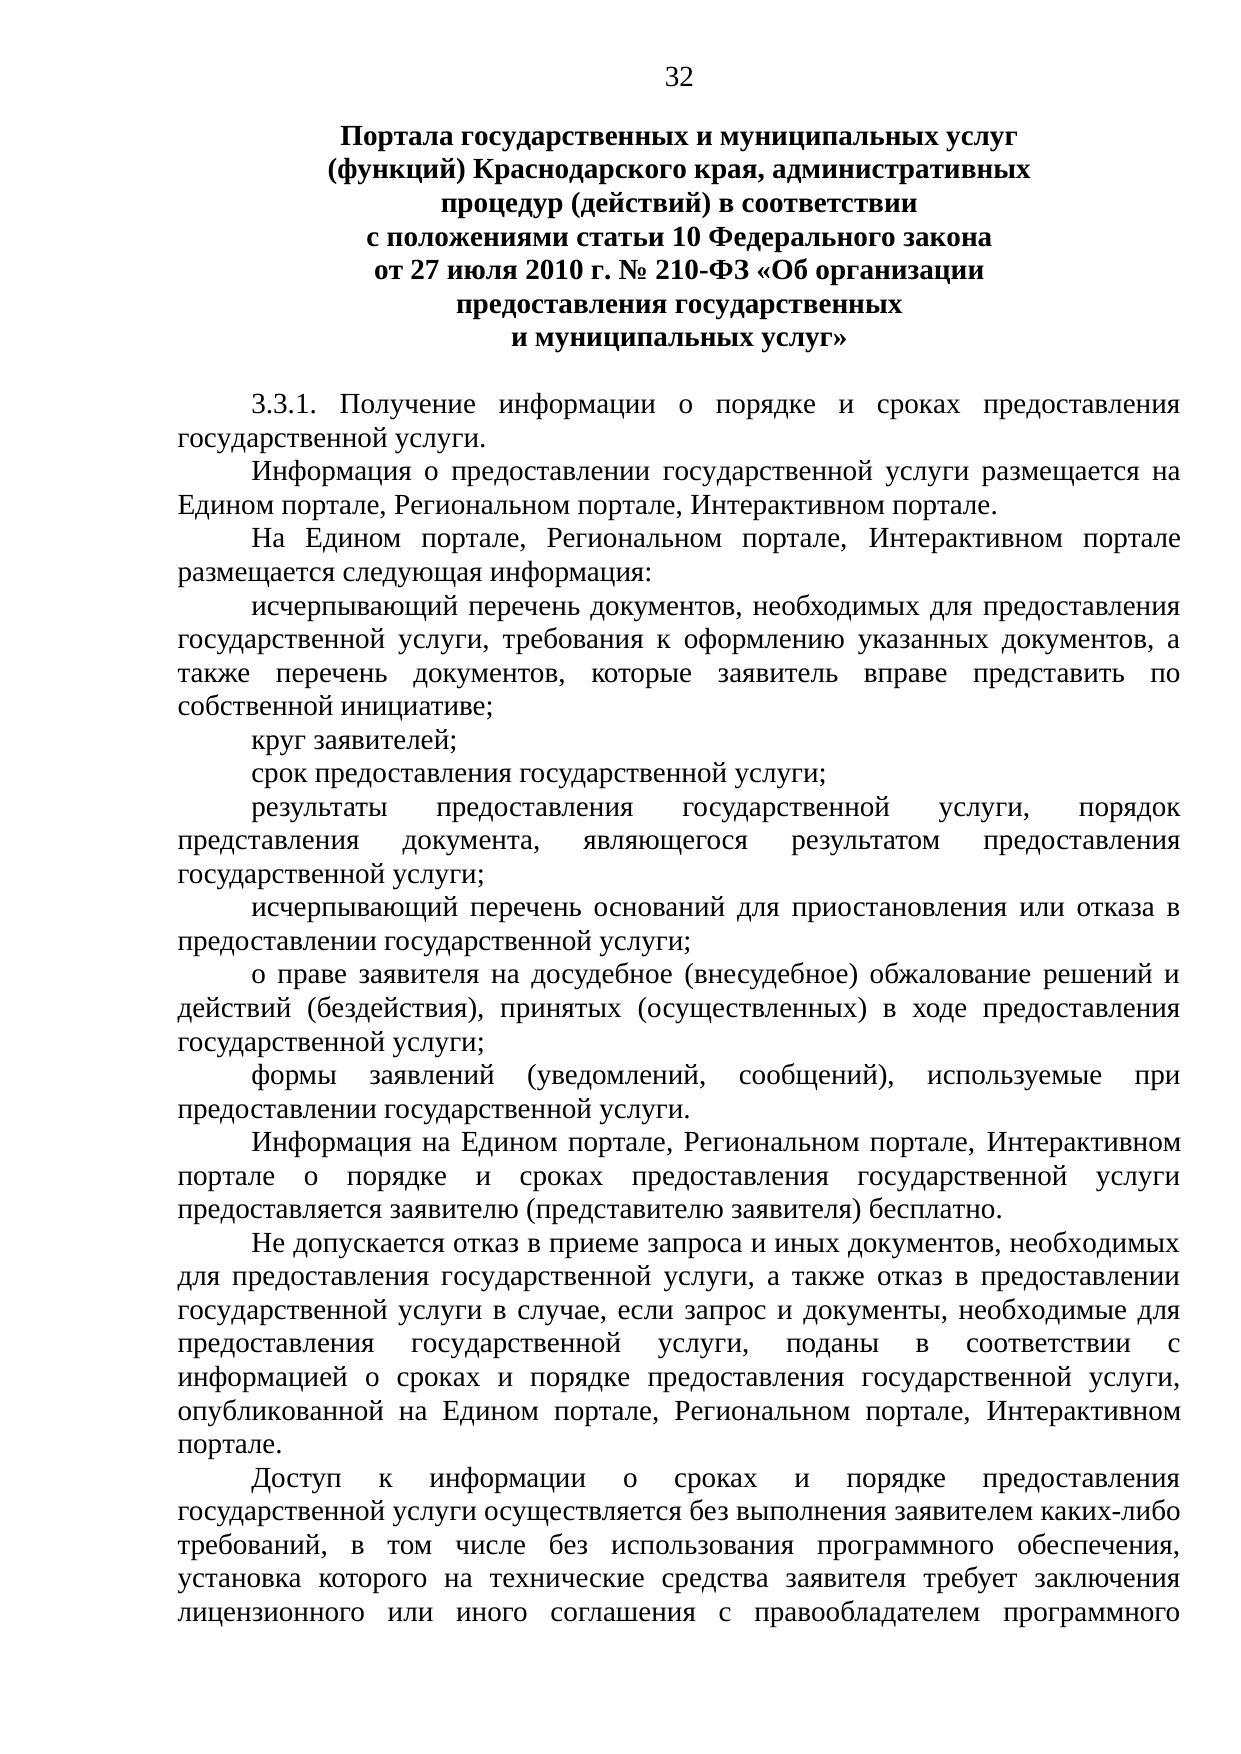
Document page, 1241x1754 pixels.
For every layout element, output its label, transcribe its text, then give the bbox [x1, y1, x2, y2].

text исчерпывающий перечень оснований для приостановления или отказа в предоставлении государственной услуги; [177, 889, 1181, 957]
text Не допускается отказ в приеме запроса и иных документов, необходимых для предоставления государственной услуги, а также отказ в предоставлении государственной услуги в случае, если запрос и документы, необходимые для предоставления государственной услуги, поданы в соответствии с информацией о сроках и порядке предоставления государственной услуги, опубликованной на Едином портале, Региональном портале, Интерактивном портале. [177, 1225, 1181, 1460]
text формы заявлений (уведомлений, сообщений), используемые при предоставлении государственной услуги. [177, 1057, 1181, 1124]
text На Едином портале, Региональном портале, Интерактивном портале размещается следующая информация: [177, 521, 1181, 588]
text исчерпывающий перечень документов, необходимых для предоставления государственной услуги, требования к оформлению указанных документов, а также перечень документов, которые заявитель вправе представить по собственной инициативе; [177, 588, 1181, 722]
text с положениями статьи 10 Федерального закона [177, 219, 1181, 252]
text (функций) Краснодарского края, административных [177, 152, 1181, 185]
text срок предоставления государственной услуги; [177, 755, 1181, 789]
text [177, 1460, 1181, 1627]
text о праве заявителя на досудебное (внесудебное) обжалование решений и действий (бездействия), принятых (осуществленных) в ходе предоставления государственной услуги; [177, 957, 1181, 1057]
text Информация о предоставлении государственной услуги размещается на Едином портале, Региональном портале, Интерактивном портале. [177, 453, 1181, 521]
text процедур (действий) в соответствии [177, 185, 1181, 219]
text Информация на Едином портале, Региональном портале, Интерактивном портале о порядке и сроках предоставления государственной услуги предоставляется заявителю (представителю заявителя) бесплатно. [177, 1124, 1181, 1225]
text результаты предоставления государственной услуги, порядок представления документа, являющегося результатом предоставления государственной услуги; [177, 789, 1181, 889]
text круг заявителей; [177, 722, 1181, 755]
text от 27 июля 2010 г. № 210-ФЗ «Об организации [177, 252, 1181, 286]
text предоставления государственных [177, 286, 1181, 319]
text Портала государственных и муниципальных услуг [177, 118, 1181, 152]
text 3.3.1. Получение информации о порядке и сроках предоставления государственной услуги. [177, 386, 1181, 453]
text и муниципальных услуг» [177, 319, 1181, 353]
